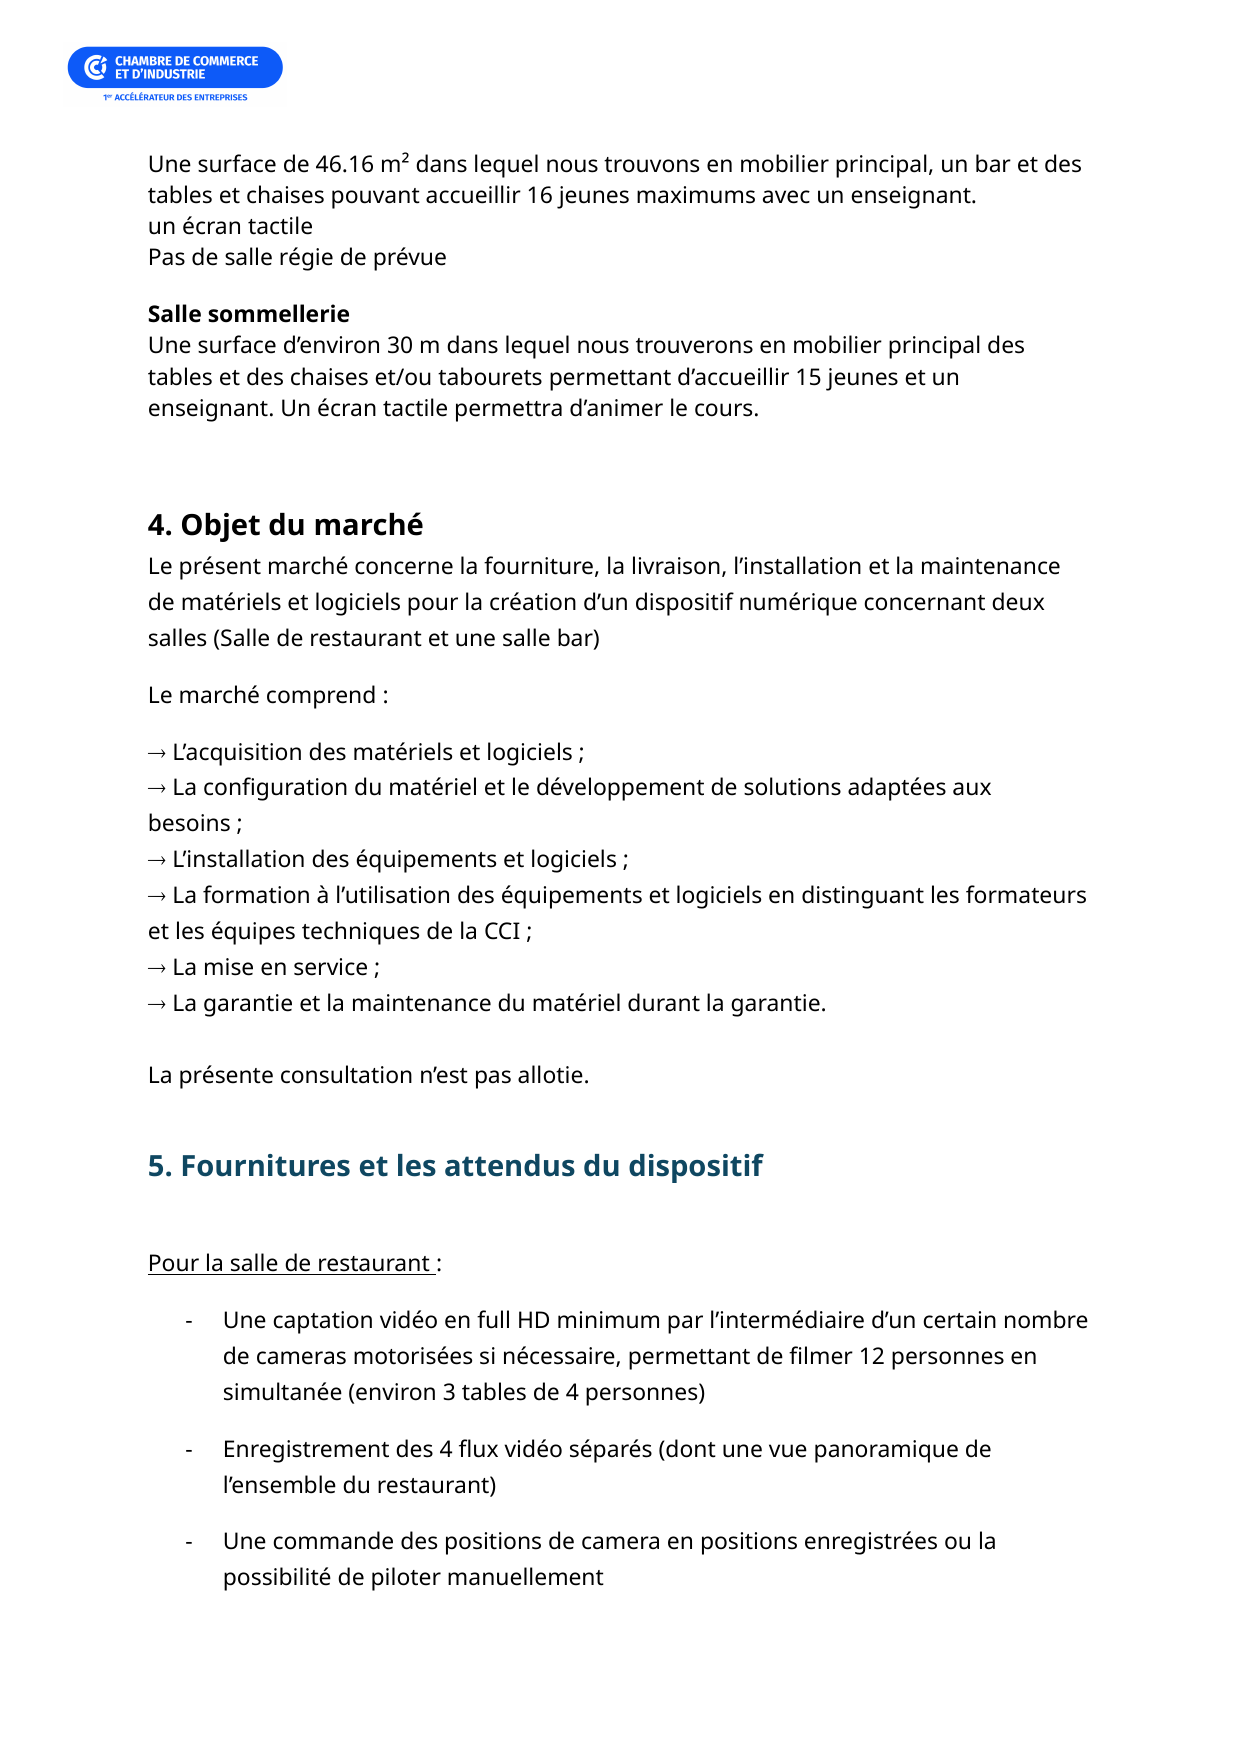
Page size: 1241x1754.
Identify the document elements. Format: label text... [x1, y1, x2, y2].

text L’installation des équipements et logiciels ; [148, 843, 1093, 874]
text La formation à l’utilisation des équipements et logiciels en distinguant les formateurs et les équipes techniques de la CCI ; [148, 879, 1093, 946]
text Le présent marché concerne la fourniture, la livraison, l’installation et la maintenance de matériels et logiciels pour la création d’un dispositif numérique concernant deux salles (Salle de restaurant et une salle bar) [148, 550, 1093, 653]
subtitle 4. Objet du marché [148, 504, 1093, 544]
picture [63, 42, 288, 107]
text La mise en service ; [148, 951, 1093, 982]
list Une captation vidéo en full HD minimum par l’intermédiaire d’un certain nombre de cameras motorisées si nécessaire, permettant de filmer 12 personnes en simultanée (environ 3 tables de 4 personnes) [185, 1304, 1093, 1407]
text Le marché comprend : [148, 679, 1093, 710]
text Pas de salle régie de prévue [148, 241, 1093, 273]
list Enregistrement des 4 flux vidéo séparés (dont une vue panoramique de l’ensemble du restaurant) [185, 1433, 1093, 1500]
text La présente consultation n’est pas allotie. [148, 1059, 1093, 1090]
text L’acquisition des matériels et logiciels ; [148, 735, 1093, 767]
list Une commande des positions de camera en positions enregistrées ou la possibilité de piloter manuellement [185, 1525, 1093, 1592]
text Salle sommellerie [148, 298, 1093, 329]
text Une surface d’environ 30 m dans lequel nous trouverons en mobilier principal des tables et des chaises et/ou tabourets permettant d’accueillir 15 jeunes et un enseignant. Un écran tactile permettra d’animer le cours. [148, 329, 1093, 423]
text La garantie et la maintenance du matériel durant la garantie. [148, 987, 1093, 1018]
text Pour la salle de restaurant : [148, 1247, 1093, 1278]
text La configuration du matériel et le développement de solutions adaptées aux besoins ; [148, 771, 1093, 838]
text Une surface de 46.16 m² dans lequel nous trouvons en mobilier principal, un bar et des tables et chaises pouvant accueillir 16 jeunes maximums avec un enseignant. un écran tactile [148, 148, 1093, 241]
subtitle 5. Fournitures et les attendus du dispositif [148, 1145, 1093, 1184]
